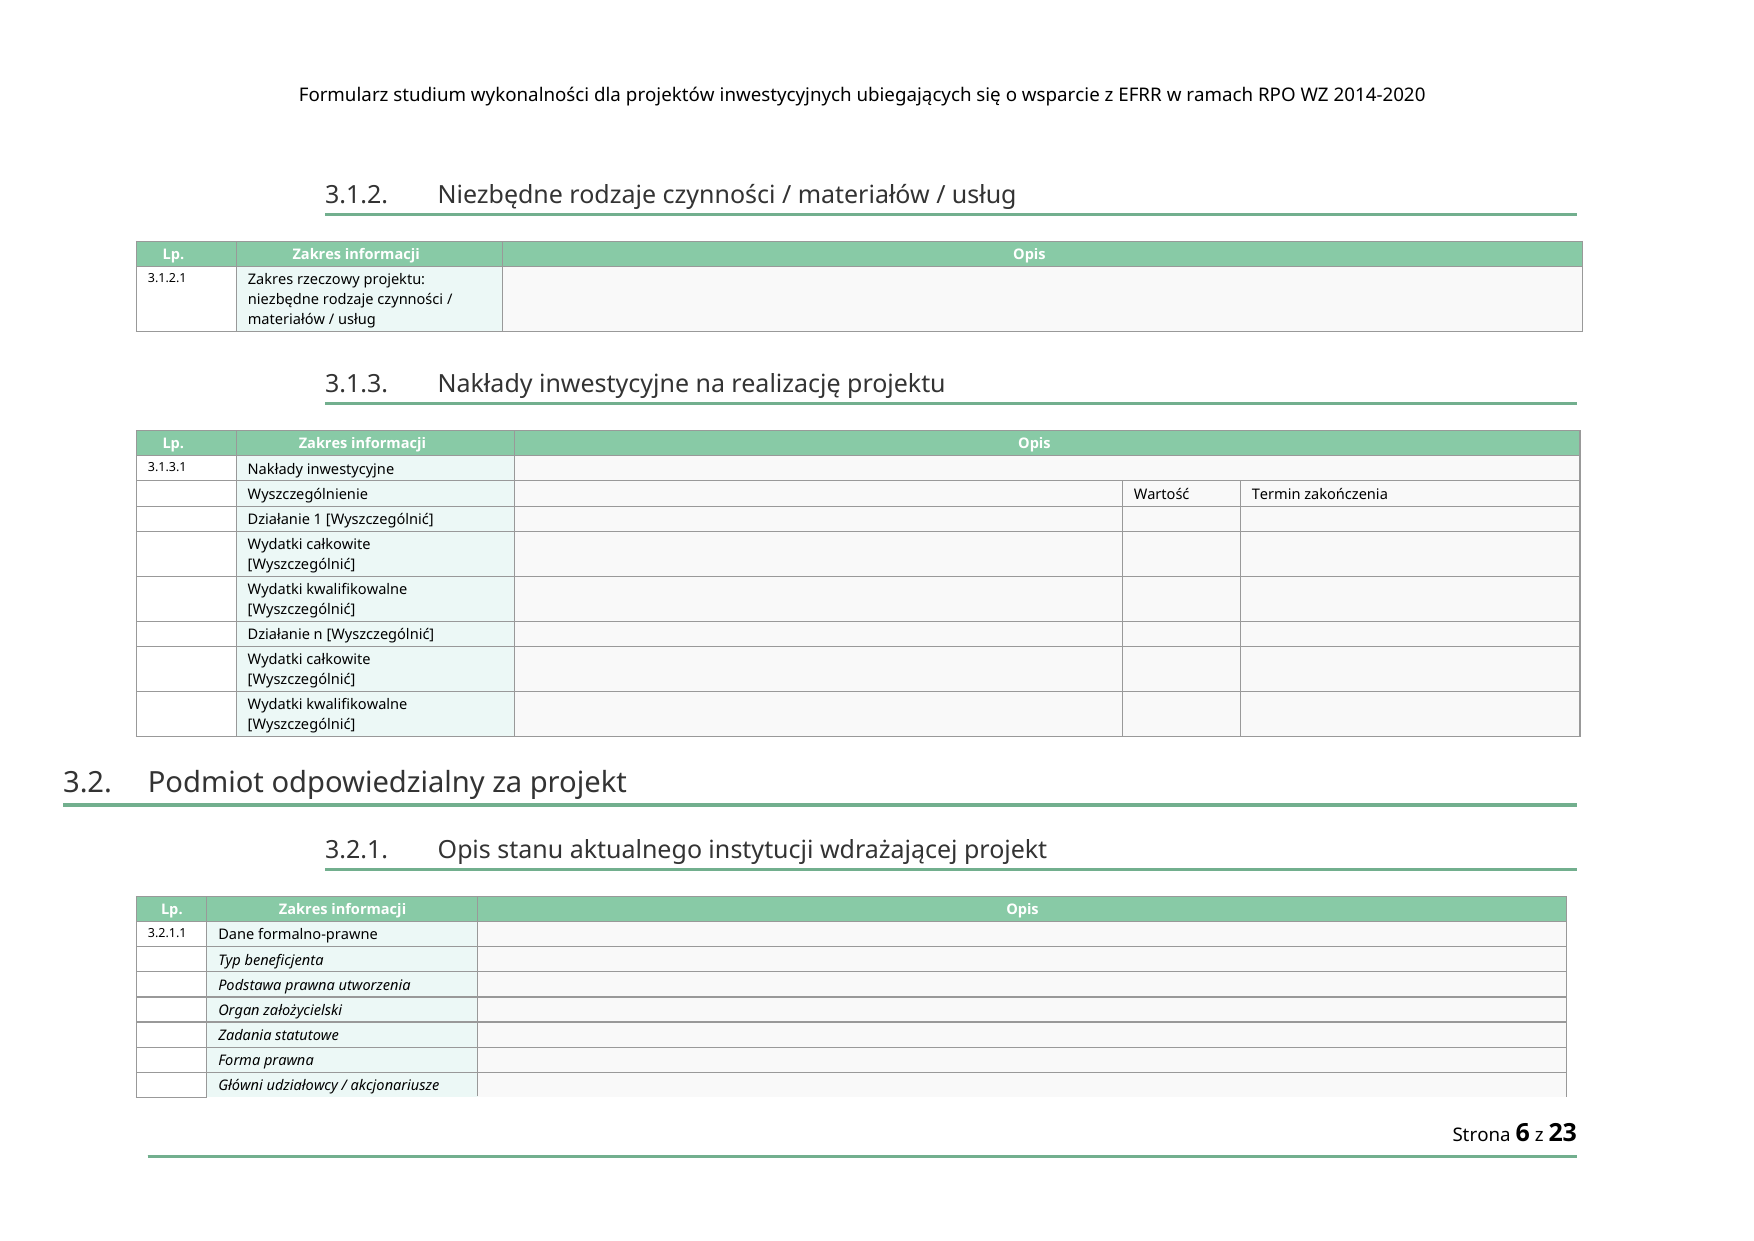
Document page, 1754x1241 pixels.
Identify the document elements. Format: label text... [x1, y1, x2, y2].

table_cell [137, 1023, 206, 1047]
table_cell Termin zakończenia [1241, 481, 1579, 506]
table_cell [137, 481, 236, 506]
subtitle Podmiot odpowiedzialny za projekt [63, 762, 1577, 803]
table_cell [137, 692, 236, 736]
table_cell [1241, 532, 1579, 576]
table_header Zakres informacji [237, 431, 514, 455]
table_cell Wartość [1123, 481, 1240, 506]
table_cell [515, 456, 1579, 480]
subtitle Niezbędne rodzaje czynności / materiałów / usług [325, 177, 1577, 213]
table_cell [478, 1048, 1566, 1072]
table_cell [137, 972, 206, 996]
table_cell [1123, 507, 1240, 531]
table_cell [515, 622, 1122, 646]
table_header Lp. [137, 242, 236, 266]
table_cell [478, 922, 1566, 946]
table_cell Wydatki całkowite [Wyszczególnić] [237, 532, 514, 576]
table_cell [515, 692, 1122, 736]
table_cell [137, 1073, 206, 1097]
table_cell [1123, 692, 1240, 736]
table_cell [137, 577, 236, 621]
table_cell [137, 622, 236, 646]
table_header Opis [515, 431, 1579, 455]
table_cell [515, 532, 1122, 576]
table_cell 3.2.1.1 [137, 922, 206, 946]
table_cell [478, 998, 1566, 1021]
table_cell 3.1.3.1 [137, 456, 236, 480]
table_header Zakres informacji [237, 242, 502, 266]
table_cell Forma prawna [207, 1048, 477, 1072]
table_cell [503, 267, 1582, 331]
table_cell [137, 998, 206, 1021]
table_cell 3.1.2.1 [137, 267, 236, 331]
table_cell [1123, 577, 1240, 621]
table_cell [1241, 692, 1579, 736]
table_cell [515, 577, 1122, 621]
table_cell Główni udziałowcy / akcjonariusze [207, 1073, 478, 1097]
table_cell [137, 947, 206, 971]
table_header Opis [503, 242, 1582, 266]
table_cell Wydatki kwalifikowalne [Wyszczególnić] [237, 692, 514, 736]
table_cell [1123, 532, 1240, 576]
table_header Zakres informacji [207, 897, 477, 921]
table_cell [478, 947, 1566, 971]
table_cell [515, 507, 1122, 531]
subtitle Opis stanu aktualnego instytucji wdrażającej projekt [325, 832, 1577, 868]
table_cell Organ założycielski [207, 998, 477, 1021]
table_cell Wydatki całkowite [Wyszczególnić] [237, 647, 514, 691]
table_cell Wyszczególnienie [237, 481, 514, 506]
table_cell Wydatki kwalifikowalne [Wyszczególnić] [237, 577, 514, 621]
table_cell Zadania statutowe [207, 1023, 477, 1047]
table_cell [1241, 507, 1579, 531]
table_cell [137, 647, 236, 691]
table_cell Typ beneficjenta [207, 947, 477, 971]
table_header Lp. [137, 431, 236, 455]
table_header Opis [478, 897, 1566, 921]
table_cell [478, 1073, 1566, 1097]
table_cell [1123, 622, 1240, 646]
table_cell [1241, 577, 1579, 621]
table_cell [478, 972, 1566, 996]
table_cell Nakłady inwestycyjne [237, 456, 514, 480]
table_cell [478, 1023, 1566, 1047]
table_cell Działanie n [Wyszczególnić] [237, 622, 514, 646]
table_cell Podstawa prawna utworzenia [207, 972, 477, 996]
table_cell [515, 647, 1122, 691]
table_cell Działanie 1 [Wyszczególnić] [237, 507, 514, 531]
table_cell Dane formalno-prawne [207, 922, 477, 946]
table_cell [1241, 622, 1579, 646]
table_cell [137, 507, 236, 531]
subtitle Nakłady inwestycyjne na realizację projektu [325, 366, 1577, 402]
table_cell [137, 532, 236, 576]
table_header Lp. [137, 897, 206, 921]
table_cell [137, 1048, 206, 1072]
table_cell Zakres rzeczowy projektu: niezbędne rodzaje czynności / materiałów / usług [237, 267, 502, 331]
table_cell [1241, 647, 1579, 691]
table_cell [515, 481, 1122, 506]
table_cell [1123, 647, 1240, 691]
